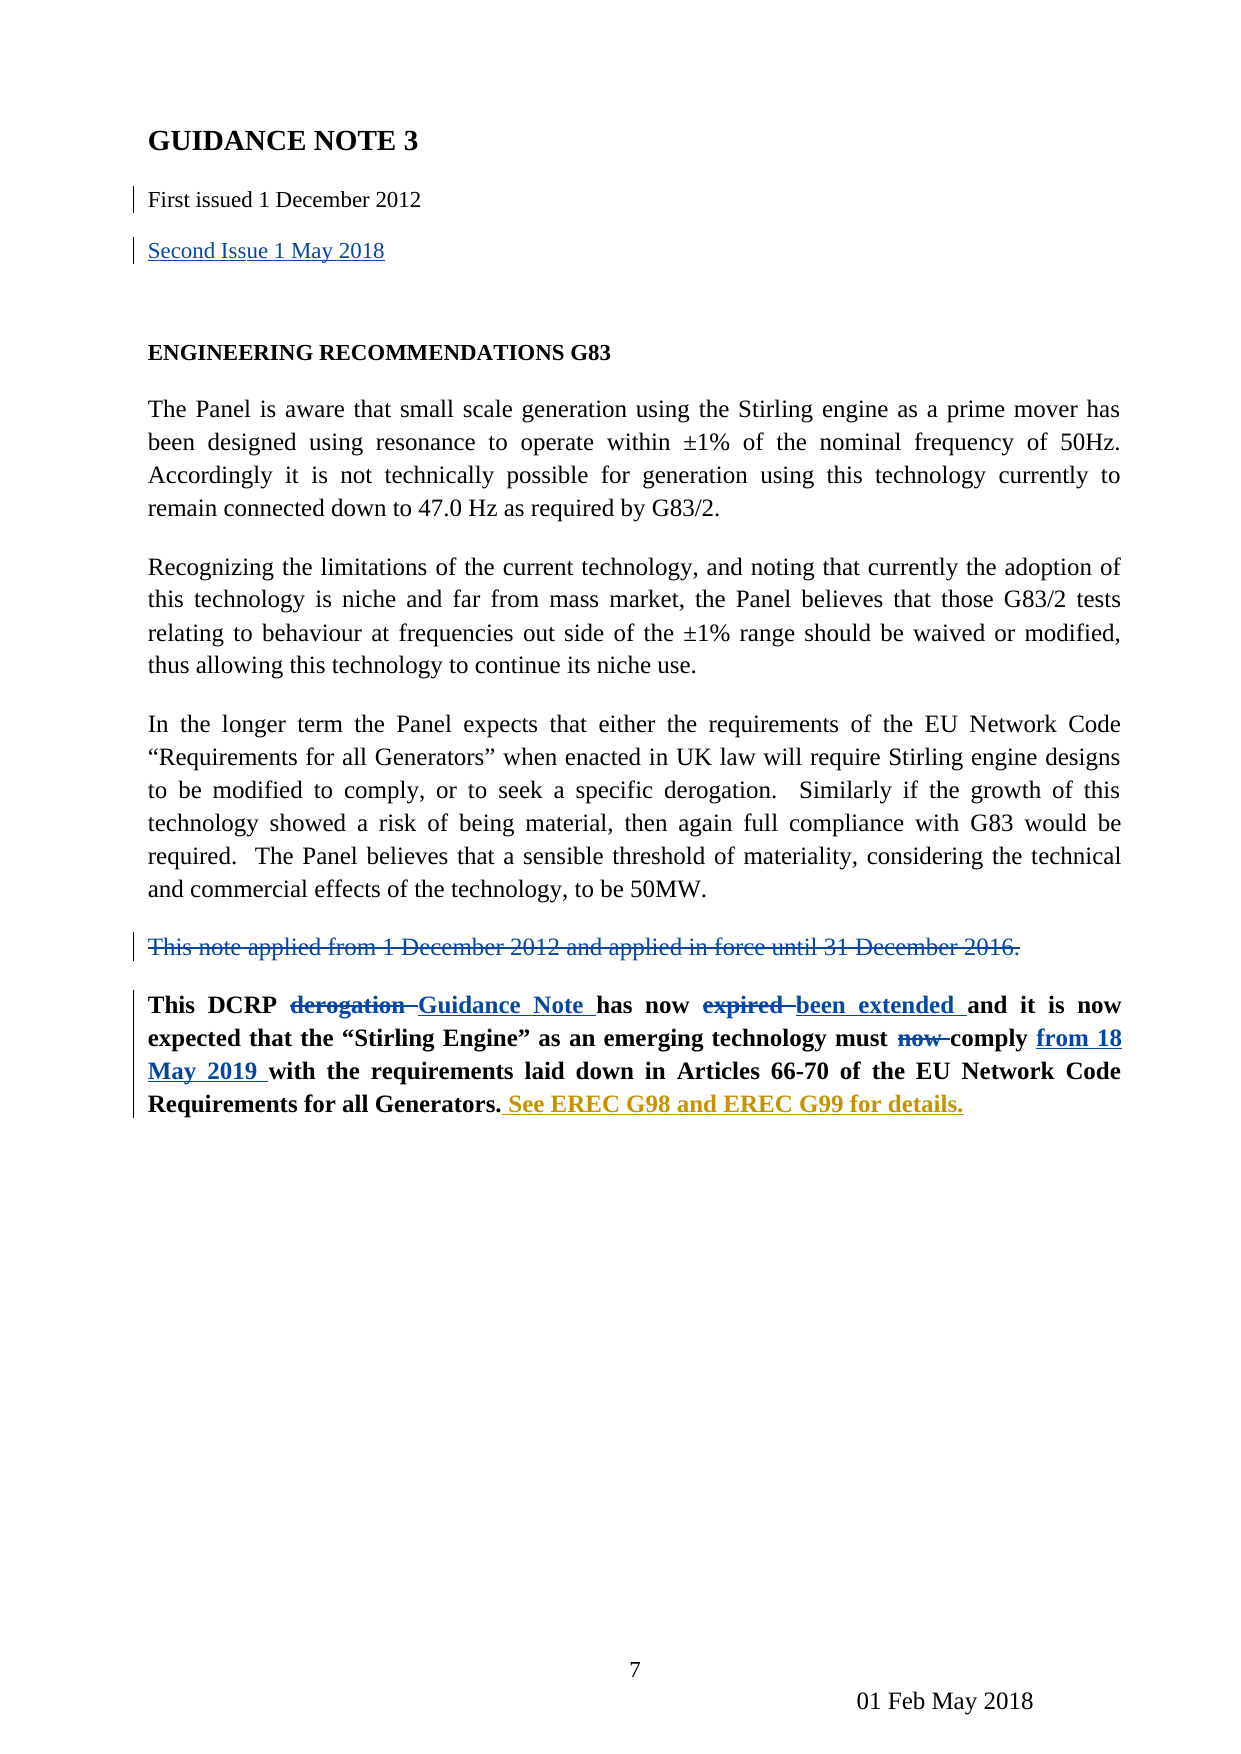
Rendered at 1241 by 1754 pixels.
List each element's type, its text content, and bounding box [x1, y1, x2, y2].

text ENGINEERING RECOMMENDATIONS G83 [148, 339, 1122, 366]
text First issued 1 December 2012 [148, 186, 1122, 212]
text In the longer term the Panel expects that either the requirements of the EU Network Code “Requirements for all Generators” when enacted in UK law will require Stirling engine designs to be modified to comply, or to seek a specific derogation. Similarly if the growth of this technology showed a risk of being material, then again full compliance with G83 would be required. The Panel believes that a sensible threshold of materiality, considering the technical and commercial effects of the technology, to be 50MW. [148, 709, 1122, 902]
text This DCRP has now and it is now expected that the “Stirling Engine” as an emerging technology must comply with the requirements laid down in Articles 66-70 of the EU Network Code Requirements for all Generators. [148, 990, 1122, 1118]
text GUIDANCE NOTE 3 [148, 123, 1122, 156]
text Recognizing the limitations of the current technology, and noting that currently the adoption of this technology is niche and far from mass market, the Panel believes that those G83/2 tests relating to behaviour at frequencies out side of the ±1% range should be waived or modified, thus allowing this technology to continue its niche use. [148, 552, 1122, 679]
text The Panel is aware that small scale generation using the Stirling engine as a prime mover has been designed using resonance to operate within ±1% of the nominal frequency of 50Hz. Accordingly it is not technically possible for generation using this technology currently to remain connected down to 47.0 Hz as required by G83/2. [148, 394, 1122, 522]
